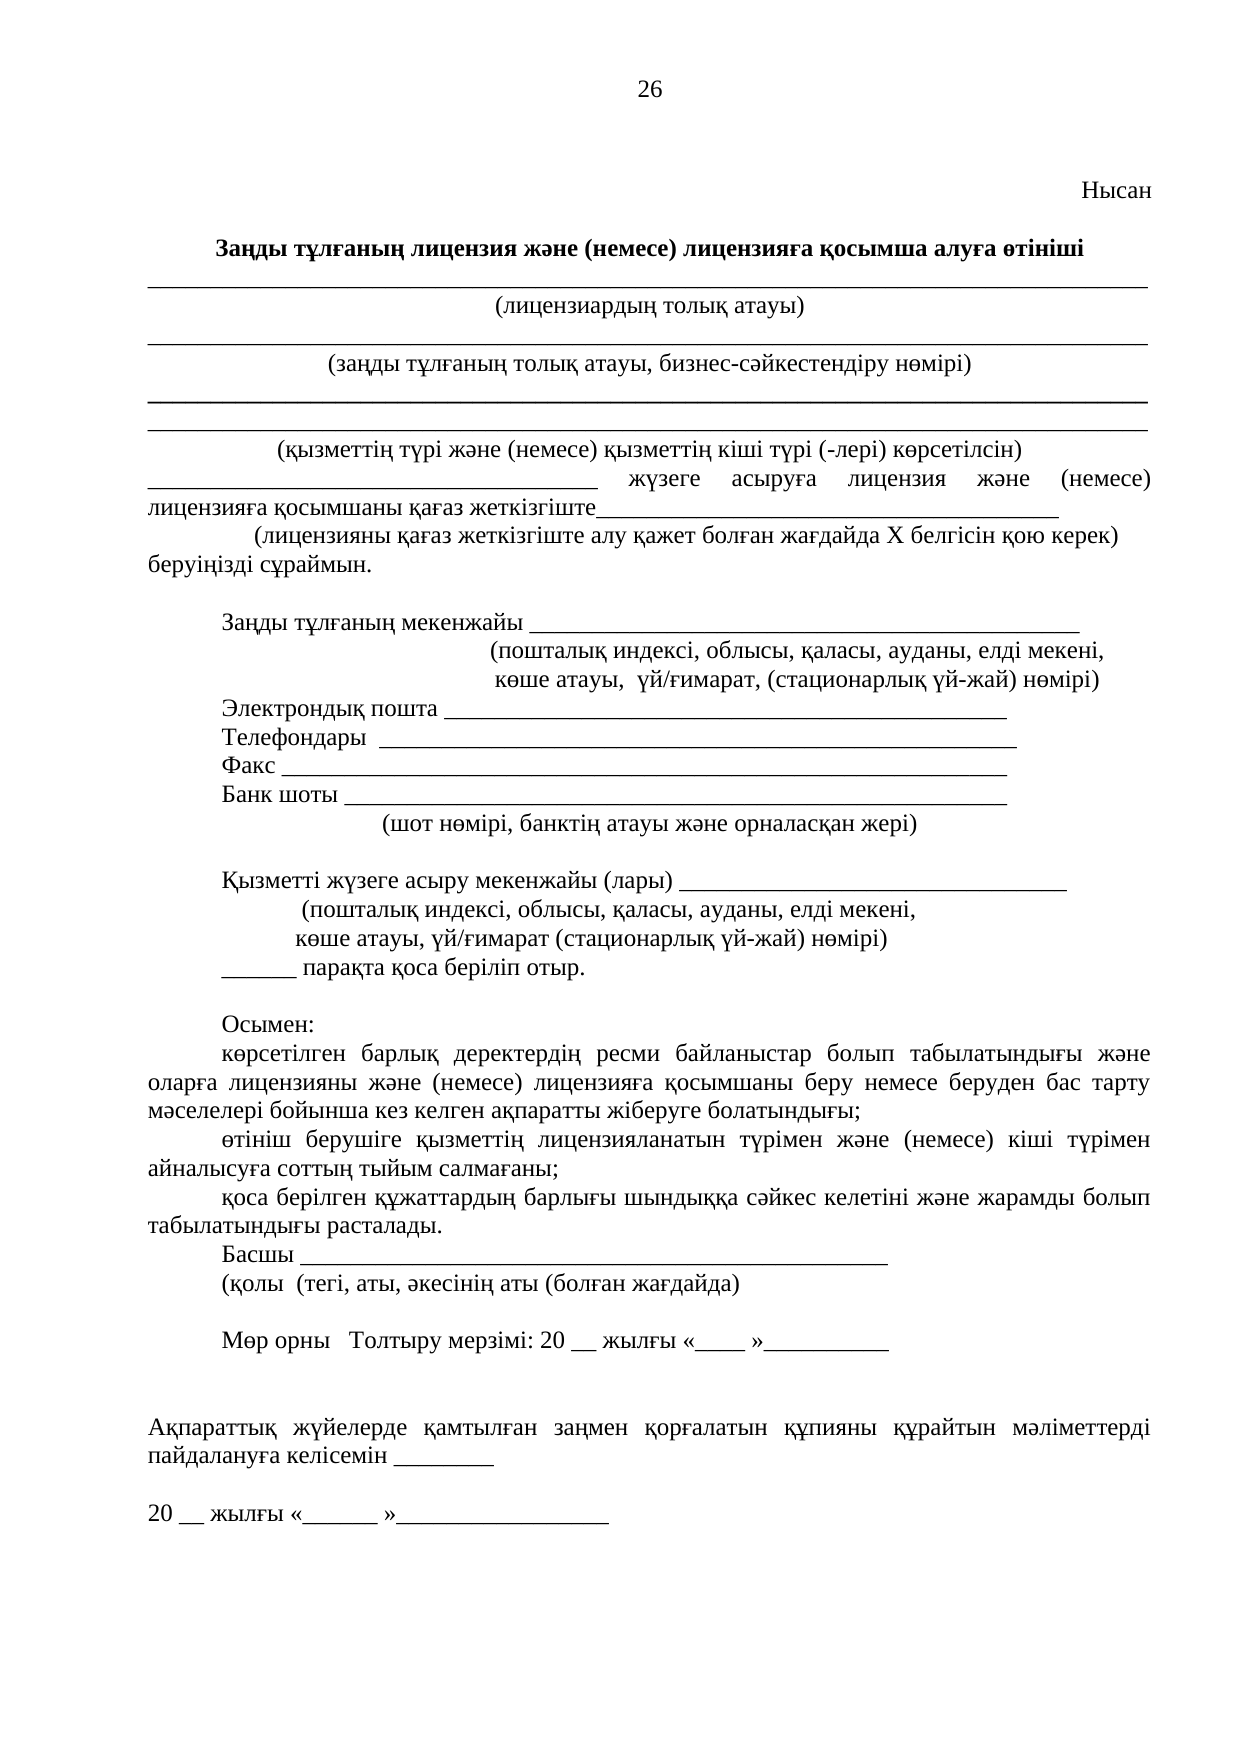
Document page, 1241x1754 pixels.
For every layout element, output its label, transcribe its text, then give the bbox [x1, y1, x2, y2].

text (лицензияны қағаз жеткізгіште алу қажет болған жағдайда Х белгісін қою керек) [148, 521, 1152, 549]
text Мөр орны Толтыру мерзімі: 20 __ жылғы «____ »__________ [148, 1326, 1152, 1354]
text көше атауы, үй/ғимарат, (стационарлық үй-жай) нөмірі) [369, 664, 1152, 693]
text (пошталық индексі, облысы, қаласы, ауданы, елді мекені, [221, 894, 1152, 923]
text (қызметтiң түрi және (немесе) қызметтің кіші түрі (-лері) көрсетiлсiн) [148, 434, 1152, 463]
text ________________________________________________________________________________ [148, 319, 1152, 348]
text ____________________________________ жүзеге асыруға лицензия және (немесе) лицензияға қосымшаны қағаз жеткізгіште_____________________________________ [148, 463, 1152, 521]
text Банк шоты _____________________________________________________ [148, 779, 1152, 808]
text өтініш берушіге қызметтің лицензияланатын түрімен және (немесе) кіші түрімен айналысуға соттың тыйым салмағаны; [148, 1124, 1152, 1182]
text (заңды тұлғаның толық атауы, бизнес-сәйкестендіру нөмірі) [148, 348, 1152, 377]
text Осымен: [148, 1009, 1152, 1038]
text көрсетілген барлық деректердің ресми байланыстар болып табылатындығы және оларға лицензияны және (немесе) лицензияға қосымшаны беру немесе беруден бас тарту мәселелері бойынша кез келген ақпаратты жіберуге болатындығы; [148, 1038, 1152, 1124]
text (пошталық индексi, облысы, қаласы, ауданы, елді мекені, [369, 636, 1152, 664]
text ________________________________________________________________________________ [148, 406, 1152, 434]
text қоса берілген құжаттардың барлығы шындыққа сәйкес келетіні және жарамды болып табылатындығы расталады. [148, 1182, 1152, 1239]
text ________________________________________________________________________________ [148, 262, 1152, 291]
text Телефондары ___________________________________________________ [148, 722, 1152, 751]
text (лицензиардың толық атауы) [148, 291, 1152, 319]
text 20 __ жылғы «______ »_________________ [148, 1498, 1152, 1527]
text Басшы _______________________________________________ [148, 1239, 1152, 1268]
text Ақпараттық жүйелерде қамтылған заңмен қорғалатын құпияны құрайтын мәліметтерді пайдалануға келісемін ________ [148, 1412, 1152, 1469]
text ________________________________________________________________________________ [148, 377, 1152, 406]
text Электрондық пошта _____________________________________________ [148, 693, 1152, 722]
text (қолы (тегi, аты, әкесiнiң аты (болған жағдайда) [148, 1268, 1152, 1297]
text Заңды тұлғаның лицензия және (немесе) лицензияға қосымша алуға өтініші [148, 233, 1152, 262]
text Факс __________________________________________________________ [148, 751, 1152, 779]
text көше атауы, үй/ғимарат (стационарлық үй-жай) нөмірі) [221, 923, 1152, 952]
text Нысан [148, 176, 1152, 204]
text ______ парақта қоса беріліп отыр. [148, 952, 1152, 981]
text Заңды тұлғаның мекенжайы ____________________________________________ [148, 607, 1152, 636]
text (шот нөмірі, банктiң атауы және орналасқан жерi) [148, 808, 1152, 837]
text беруiңiздi сұраймын. [148, 549, 1152, 578]
text Қызметті жүзеге асыру мекенжайы (лары) _______________________________ [148, 866, 1152, 894]
